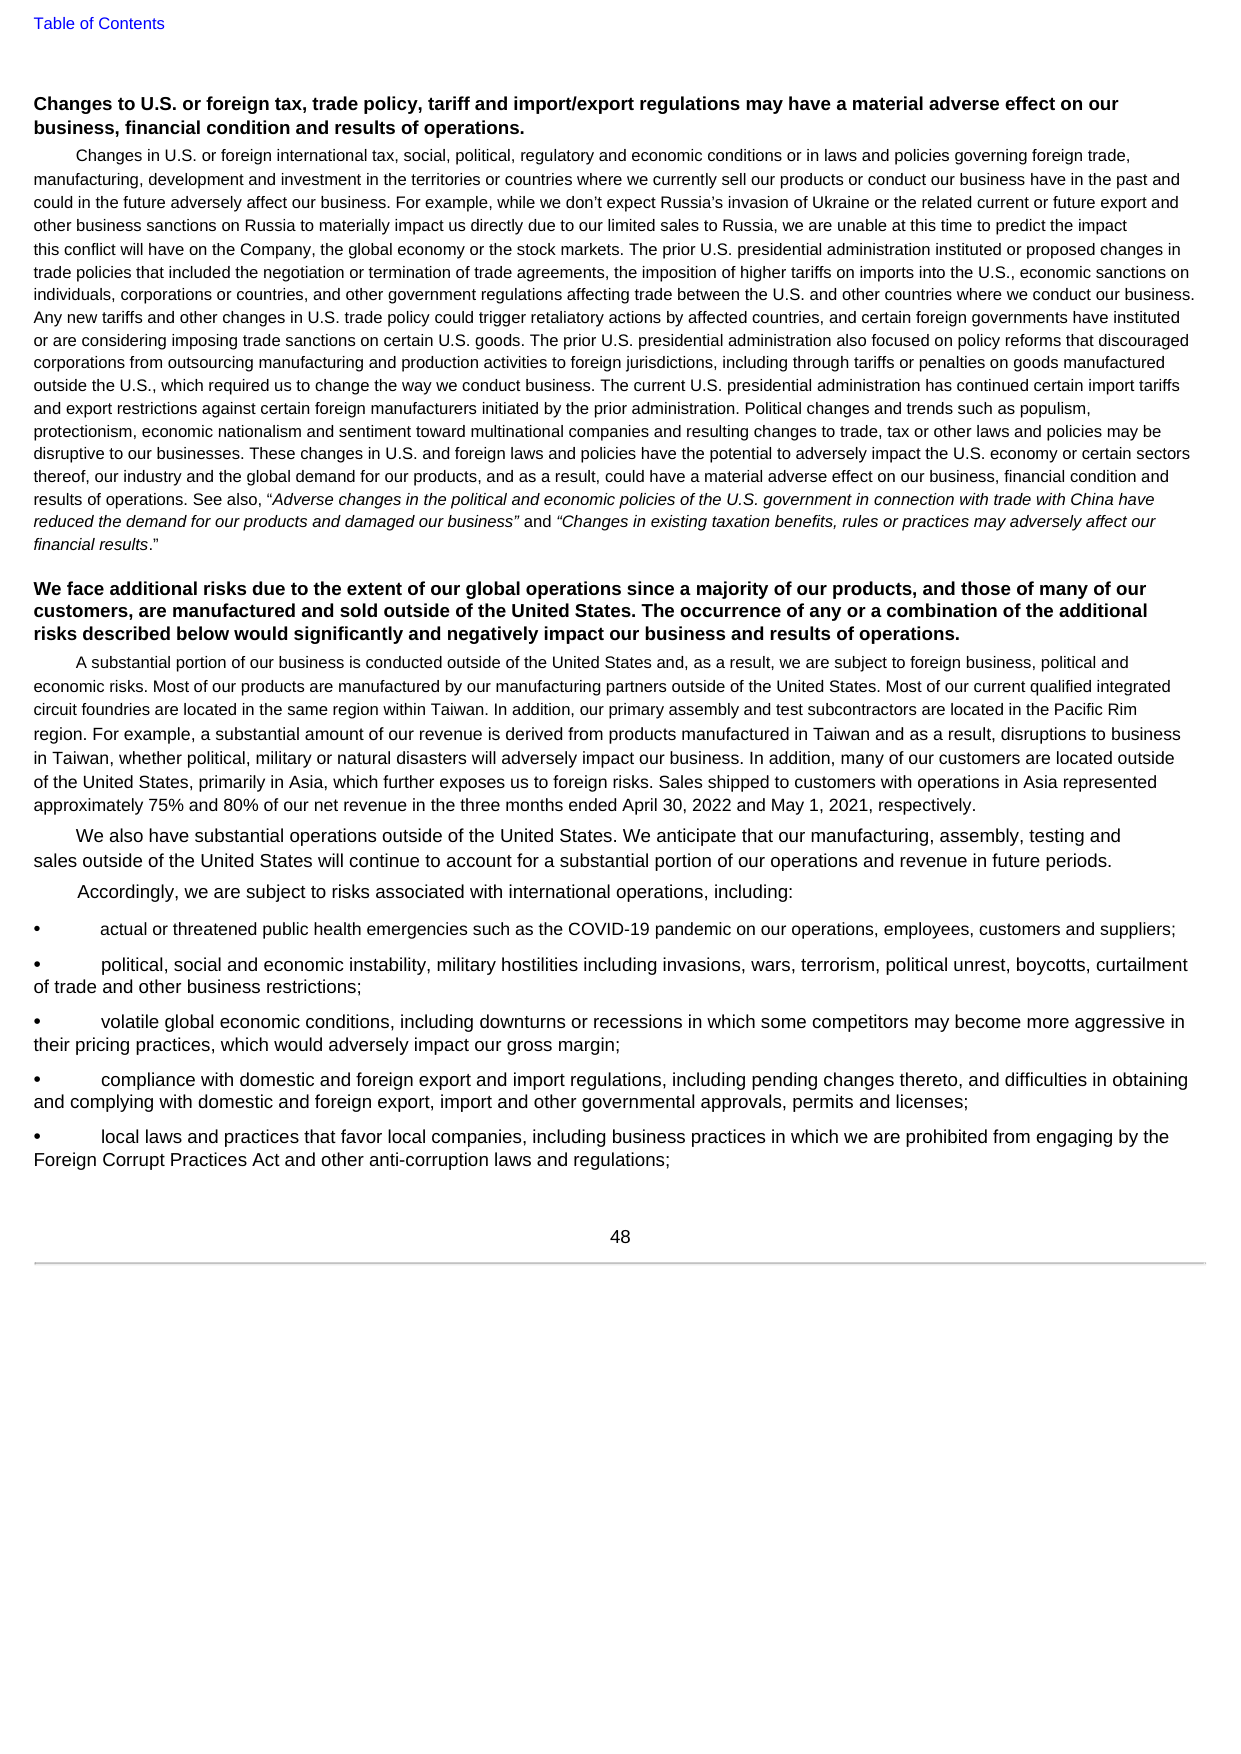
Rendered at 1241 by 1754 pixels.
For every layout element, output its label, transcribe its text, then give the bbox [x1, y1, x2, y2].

text region. For example, a substantial amount of our revenue is derived from products manufactured in Taiwan and as a result, disruptions to business in Taiwan, whether political, military or natural disasters will adversely impact our business. In addition, many of our customers are located outside of the United States, primarily in Asia, which further exposes us to foreign risks. Sales shipped to customers with operations in Asia represented approximately 75% and 80% of our net revenue in the three months ended April 30, 2022 and May 1, 2021, respectively. [33, 724, 1182, 815]
list compliance with domestic and foreign export and import regulations, including pending changes thereto, and difficulties in obtaining and complying with domestic and foreign export, import and other governmental approvals, permits and licenses; [33, 1066, 1203, 1113]
list political, social and economic instability, military hostilities including invasions, wars, terrorism, political unrest, boycotts, curtailment of trade and other business restrictions; [33, 952, 1203, 998]
text We also have substantial operations outside of the United States. We anticipate that our manufacturing, assembly, testing and sales outside of the United States will continue to account for a substantial portion of our operations and revenue in future periods. [33, 825, 1161, 872]
picture [32, 1259, 1207, 1267]
text Changes to U.S. or foreign tax, trade policy, tariff and import/export regulations may have a material adverse effect on our business, financial condition and results of operations. [33, 93, 1165, 138]
text this conflict will have on the Company, the global economy or the stock markets. The prior U.S. presidential administration instituted or proposed changes in trade policies that included the negotiation or termination of trade agreements, the imposition of higher tariffs on imports into the U.S., economic sanctions on individuals, corporations or countries, and other government regulations affecting trade between the U.S. and other countries where we conduct our business. Any new tariffs and other changes in U.S. trade policy could trigger retaliatory actions by affected countries, and certain foreign governments have instituted or are considering imposing trade sanctions on certain U.S. goods. The prior U.S. presidential administration also focused on policy reforms that discouraged corporations from outsourcing manufacturing and production activities to foreign jurisdictions, including through tariffs or penalties on goods manufactured outside the U.S., which required us to change the way we conduct business. The current U.S. presidential administration has continued certain import tariffs and export restrictions against certain foreign manufacturers initiated by the prior administration. Political changes and trends such as populism, protectionism, economic nationalism and sentiment toward multinational companies and resulting changes to trade, tax or other laws and policies may be disruptive to our businesses. These changes in U.S. and foreign laws and policies have the potential to adversely impact the U.S. economy or certain sectors thereof, our industry and the global demand for our products, and as a result, could have a material adverse effect on our business, financial condition and results of operations. See also, “Adverse changes in the political and economic policies of the U.S. government in connection with trade with China have reduced the demand for our products and damaged our business” and “Changes in existing taxation benefits, rules or practices may adversely affect our financial results.” [33, 240, 1197, 554]
text We face additional risks due to the extent of our global operations since a majority of our products, and those of many of our customers, are manufactured and sold outside of the United States. The occurrence of any or a combination of the additional risks described below would significantly and negatively impact our business and results of operations. [33, 578, 1151, 644]
text A substantial portion of our business is conducted outside of the United States and, as a result, we are subject to foreign business, political and economic risks. Most of our products are manufactured by our manufacturing partners outside of the United States. Most of our current qualified integrated circuit foundries are located in the same region within Taiwan. In addition, our primary assembly and test subcontractors are located in the Pacific Rim [33, 653, 1201, 719]
text Accordingly, we are subject to risks associated with international operations, including: [77, 881, 1203, 903]
list volatile global economic conditions, including downturns or recessions in which some competitors may become more aggressive in their pricing practices, which would adversely impact our gross margin; [33, 1009, 1203, 1055]
list actual or threatened public health emergencies such as the COVID-19 pandemic on our operations, employees, customers and suppliers; [33, 916, 1203, 939]
text Changes in U.S. or foreign international tax, social, political, regulatory and economic conditions or in laws and policies governing foreign trade, manufacturing, development and investment in the territories or countries where we currently sell our products or conduct our business have in the past and could in the future adversely affect our business. For example, while we don’t expect Russia’s invasion of Ukraine or the related current or future export and other business sanctions on Russia to materially impact us directly due to our limited sales to Russia, we are unable at this time to predict the impact [33, 146, 1203, 235]
text Table of Contents [33, 13, 1203, 33]
list local laws and practices that favor local companies, including business practices in which we are prohibited from engaging by the Foreign Corrupt Practices Act and other anti-corruption laws and regulations; [33, 1124, 1203, 1170]
text 48 [33, 1226, 1207, 1248]
